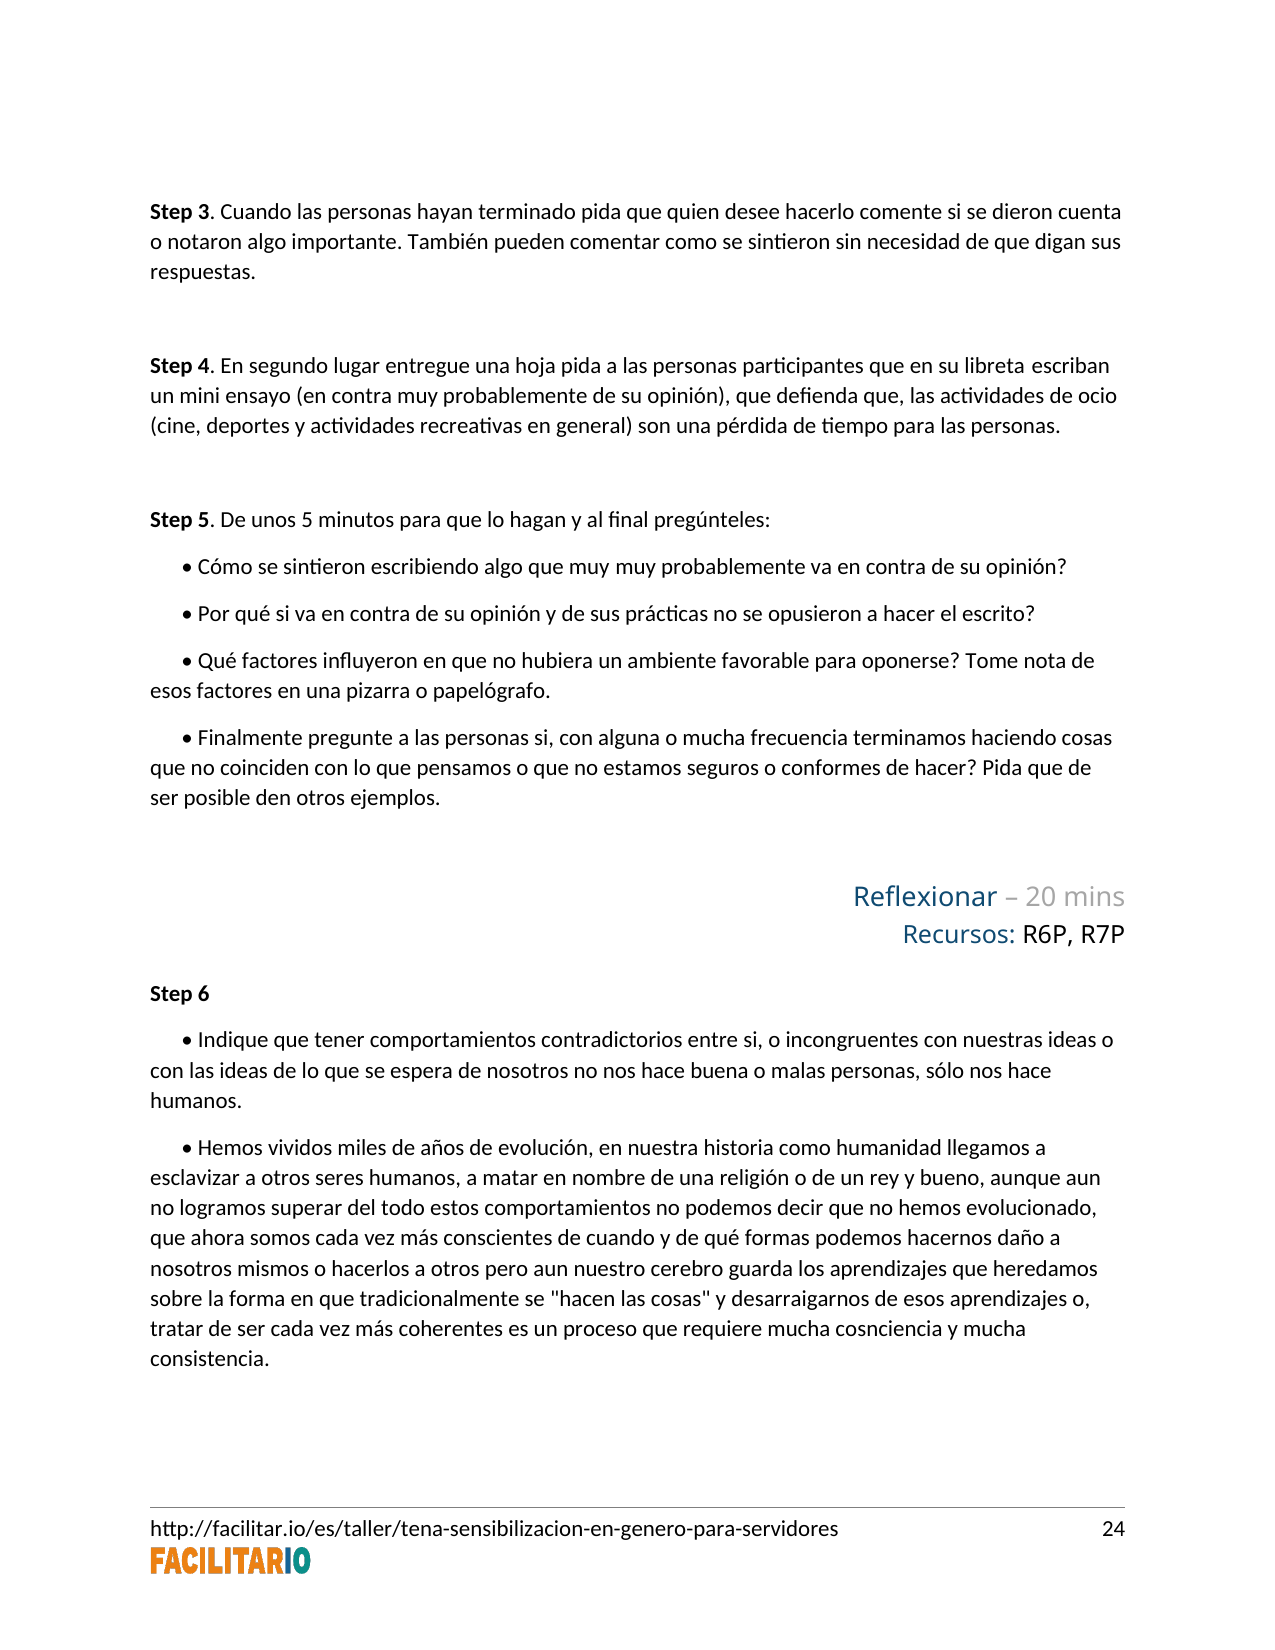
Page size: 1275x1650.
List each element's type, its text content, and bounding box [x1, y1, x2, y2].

text • Por qué si va en contra de su opinión y de sus prácticas no se opusieron a hacer el escrito? [150, 599, 1125, 627]
text • Finalmente pregunte a las personas si, con alguna o mucha frecuencia terminamos haciendo cosas que no coinciden con lo que pensamos o que no estamos seguros o conformes de hacer? Pida que de ser posible den otros ejemplos. [150, 723, 1125, 811]
text • Cómo se sintieron escribiendo algo que muy muy probablemente va en contra de su opinión? [150, 552, 1125, 580]
text Recursos: R6P, R7P [150, 917, 1125, 951]
text Step 4. En segundo lugar entregue una hoja pida a las personas participantes que en su libreta escriban un mini ensayo (en contra muy probablemente de su opinión), que defienda que, las actividades de ocio (cine, deportes y actividades recreativas en general) son una pérdida de tiempo para las personas. [150, 351, 1125, 439]
text • Qué factores influyeron en que no hubiera un ambiente favorable para oponerse? Tome nota de esos factores en una pizarra o papelógrafo. [150, 646, 1125, 704]
subtitle Reflexionar – 20 mins [150, 877, 1125, 914]
text • Indique que tener comportamientos contradictorios entre si, o incongruentes con nuestras ideas o con las ideas de lo que se espera de nosotros no nos hace buena o malas personas, sólo nos hace humanos. [150, 1026, 1125, 1114]
text Step 3. Cuando las personas hayan terminado pida que quien desee hacerlo comente si se dieron cuenta o notaron algo importante. También pueden comentar como se sintieron sin necesidad de que digan sus respuestas. [150, 197, 1125, 285]
text Step 5. De unos 5 minutos para que lo hagan y al final pregúnteles: [150, 505, 1125, 533]
text Step 6 [150, 979, 1125, 1007]
picture [145, 1544, 315, 1576]
text • Hemos vividos miles de años de evolución, en nuestra historia como humanidad llegamos a esclavizar a otros seres humanos, a matar en nombre de una religión o de un rey y bueno, aunque aun no logramos superar del todo estos comportamientos no podemos decir que no hemos evolucionado, que ahora somos cada vez más conscientes de cuando y de qué formas podemos hacernos daño a nosotros mismos o hacerlos a otros pero aun nuestro cerebro guarda los aprendizajes que heredamos sobre la forma en que tradicionalmente se "hacen las cosas" y desarraigarnos de esos aprendizajes o, tratar de ser cada vez más coherentes es un proceso que requiere mucha cosnciencia y mucha consistencia. [150, 1133, 1125, 1372]
